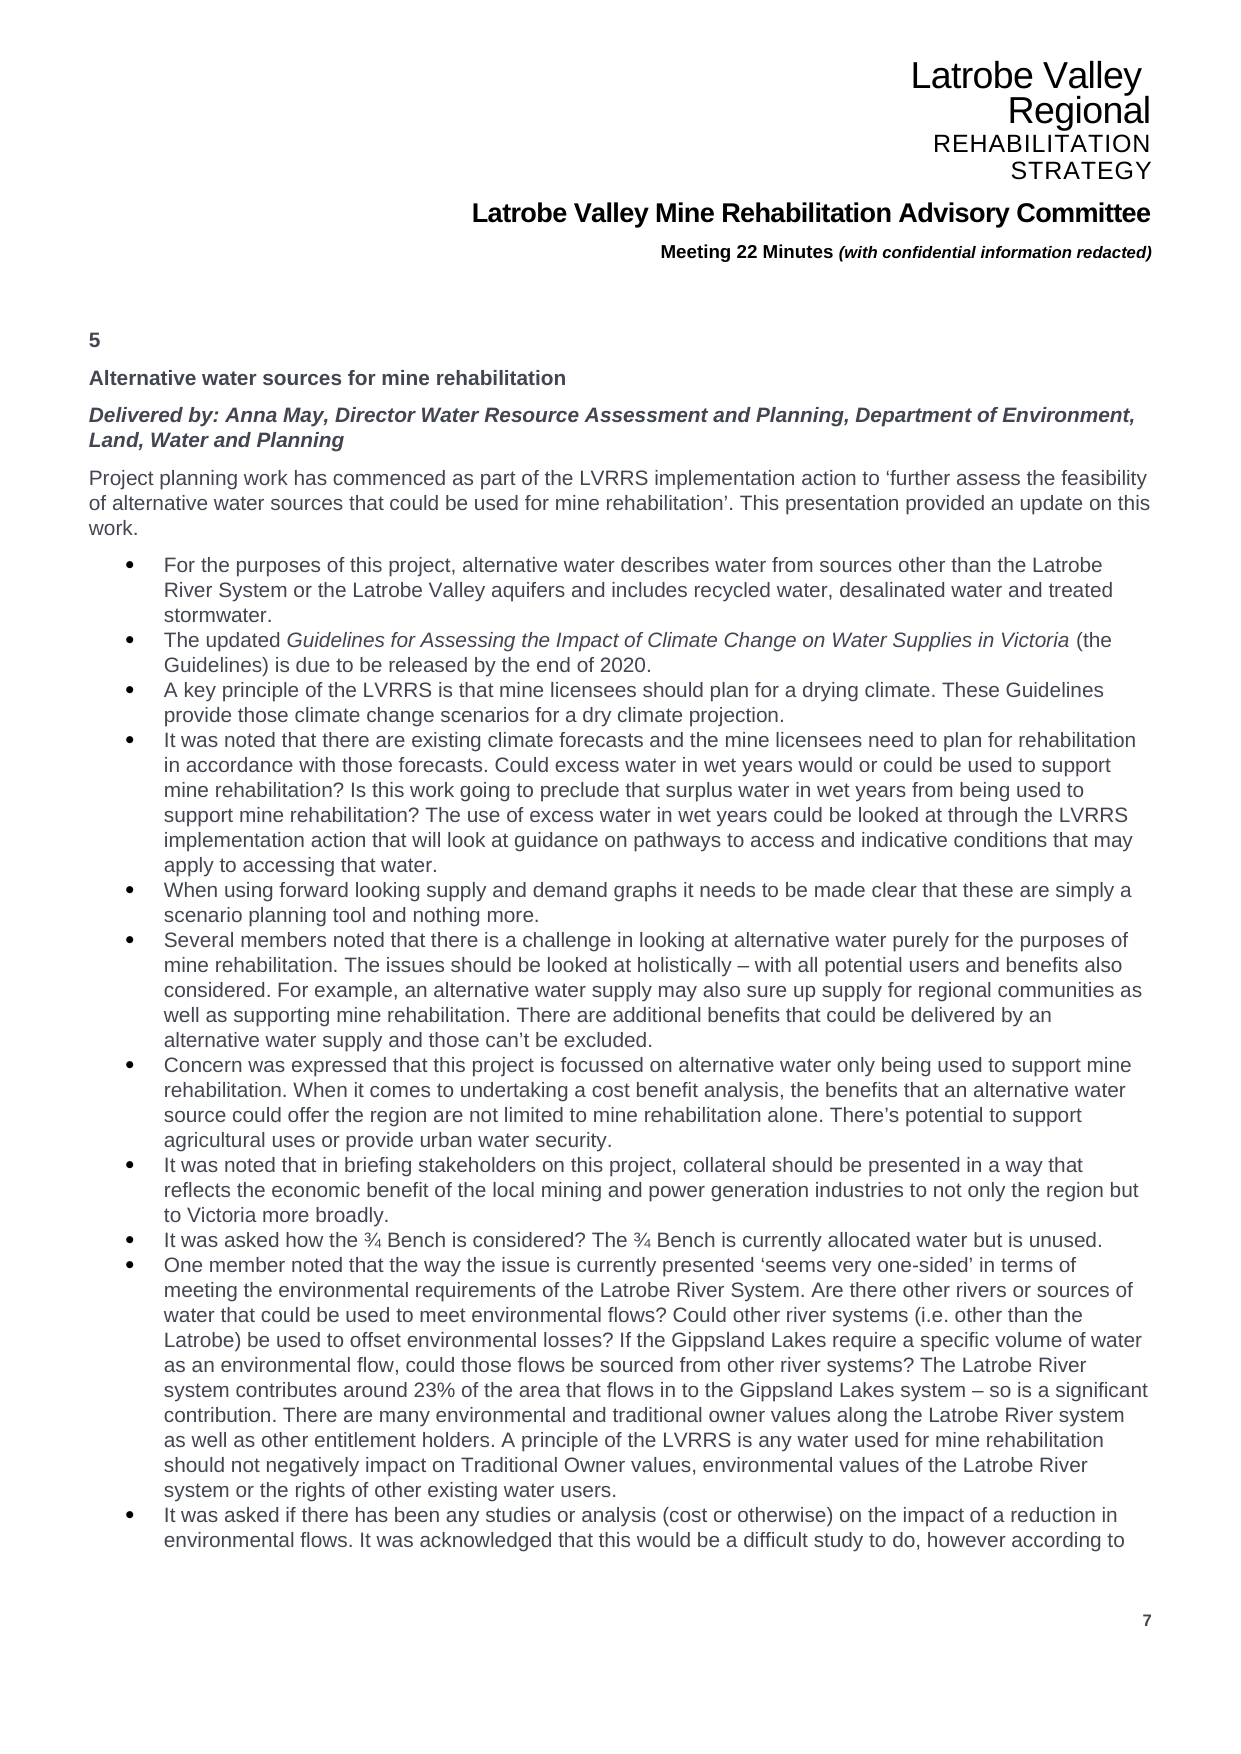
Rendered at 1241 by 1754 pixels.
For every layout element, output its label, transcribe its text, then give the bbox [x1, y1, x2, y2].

text Delivered by: Anna May, Director Water Resource Assessment and Planning, Department of Environment, Land, Water and Planning [89, 403, 1152, 453]
list It was noted that in briefing stakeholders on this project, collateral should be presented in a way that reflects the economic benefit of the local mining and power generation industries to not only the region but to Victoria more broadly. [126, 1153, 1152, 1228]
list It was noted that there are existing climate forecasts and the mine licensees need to plan for rehabilitation in accordance with those forecasts. Could excess water in wet years would or could be used to support mine rehabilitation? Is this work going to preclude that surplus water in wet years from being used to support mine rehabilitation? The use of excess water in wet years could be looked at through the LVRRS implementation action that will look at guidance on pathways to access and indicative conditions that may apply to accessing that water. [126, 728, 1152, 878]
list When using forward looking supply and demand graphs it needs to be made clear that these are simply a scenario planning tool and nothing more. [126, 878, 1152, 928]
list It was asked if there has been any studies or analysis (cost or otherwise) on the impact of a reduction in environmental flows. It was acknowledged that this would be a difficult study to do, however according to [126, 1503, 1152, 1553]
list It was asked how the ¾ Bench is considered? The ¾ Bench is currently allocated water but is unused. [126, 1228, 1152, 1253]
text 5 [89, 328, 1152, 353]
list For the purposes of this project, alternative water describes water from sources other than the Latrobe River System or the Latrobe Valley aquifers and includes recycled water, desalinated water and treated stormwater. [126, 553, 1152, 628]
text Alternative water sources for mine rehabilitation [89, 365, 1152, 390]
list Several members noted that there is a challenge in looking at alternative water purely for the purposes of mine rehabilitation. The issues should be looked at holistically – with all potential users and benefits also considered. For example, an alternative water supply may also sure up supply for regional communities as well as supporting mine rehabilitation. There are additional benefits that could be delivered by an alternative water supply and those can’t be excluded. [126, 928, 1152, 1053]
list A key principle of the LVRRS is that mine licensees should plan for a drying climate. These Guidelines provide those climate change scenarios for a dry climate projection. [126, 678, 1152, 728]
list One member noted that the way the issue is currently presented ‘seems very one-sided’ in terms of meeting the environmental requirements of the Latrobe River System. Are there other rivers or sources of water that could be used to meet environmental flows? Could other river systems (i.e. other than the Latrobe) be used to offset environmental losses? If the Gippsland Lakes require a specific volume of water as an environmental flow, could those flows be sourced from other river systems? The Latrobe River system contributes around 23% of the area that flows in to the Gippsland Lakes system – so is a significant contribution. There are many environmental and traditional owner values along the Latrobe River system as well as other entitlement holders. A principle of the LVRRS is any water used for mine rehabilitation should not negatively impact on Traditional Owner values, environmental values of the Latrobe River system or the rights of other existing water users. [126, 1253, 1152, 1503]
list Concern was expressed that this project is focussed on alternative water only being used to support mine rehabilitation. When it comes to undertaking a cost benefit analysis, the benefits that an alternative water source could offer the region are not limited to mine rehabilitation alone. There’s potential to support agricultural uses or provide urban water security. [126, 1053, 1152, 1153]
list The updated Guidelines for Assessing the Impact of Climate Change on Water Supplies in Victoria (the Guidelines) is due to be released by the end of 2020. [126, 628, 1152, 678]
text Project planning work has commenced as part of the LVRRS implementation action to ‘further assess the feasibility of alternative water sources that could be used for mine rehabilitation’. This presentation provided an update on this work. [89, 465, 1152, 540]
